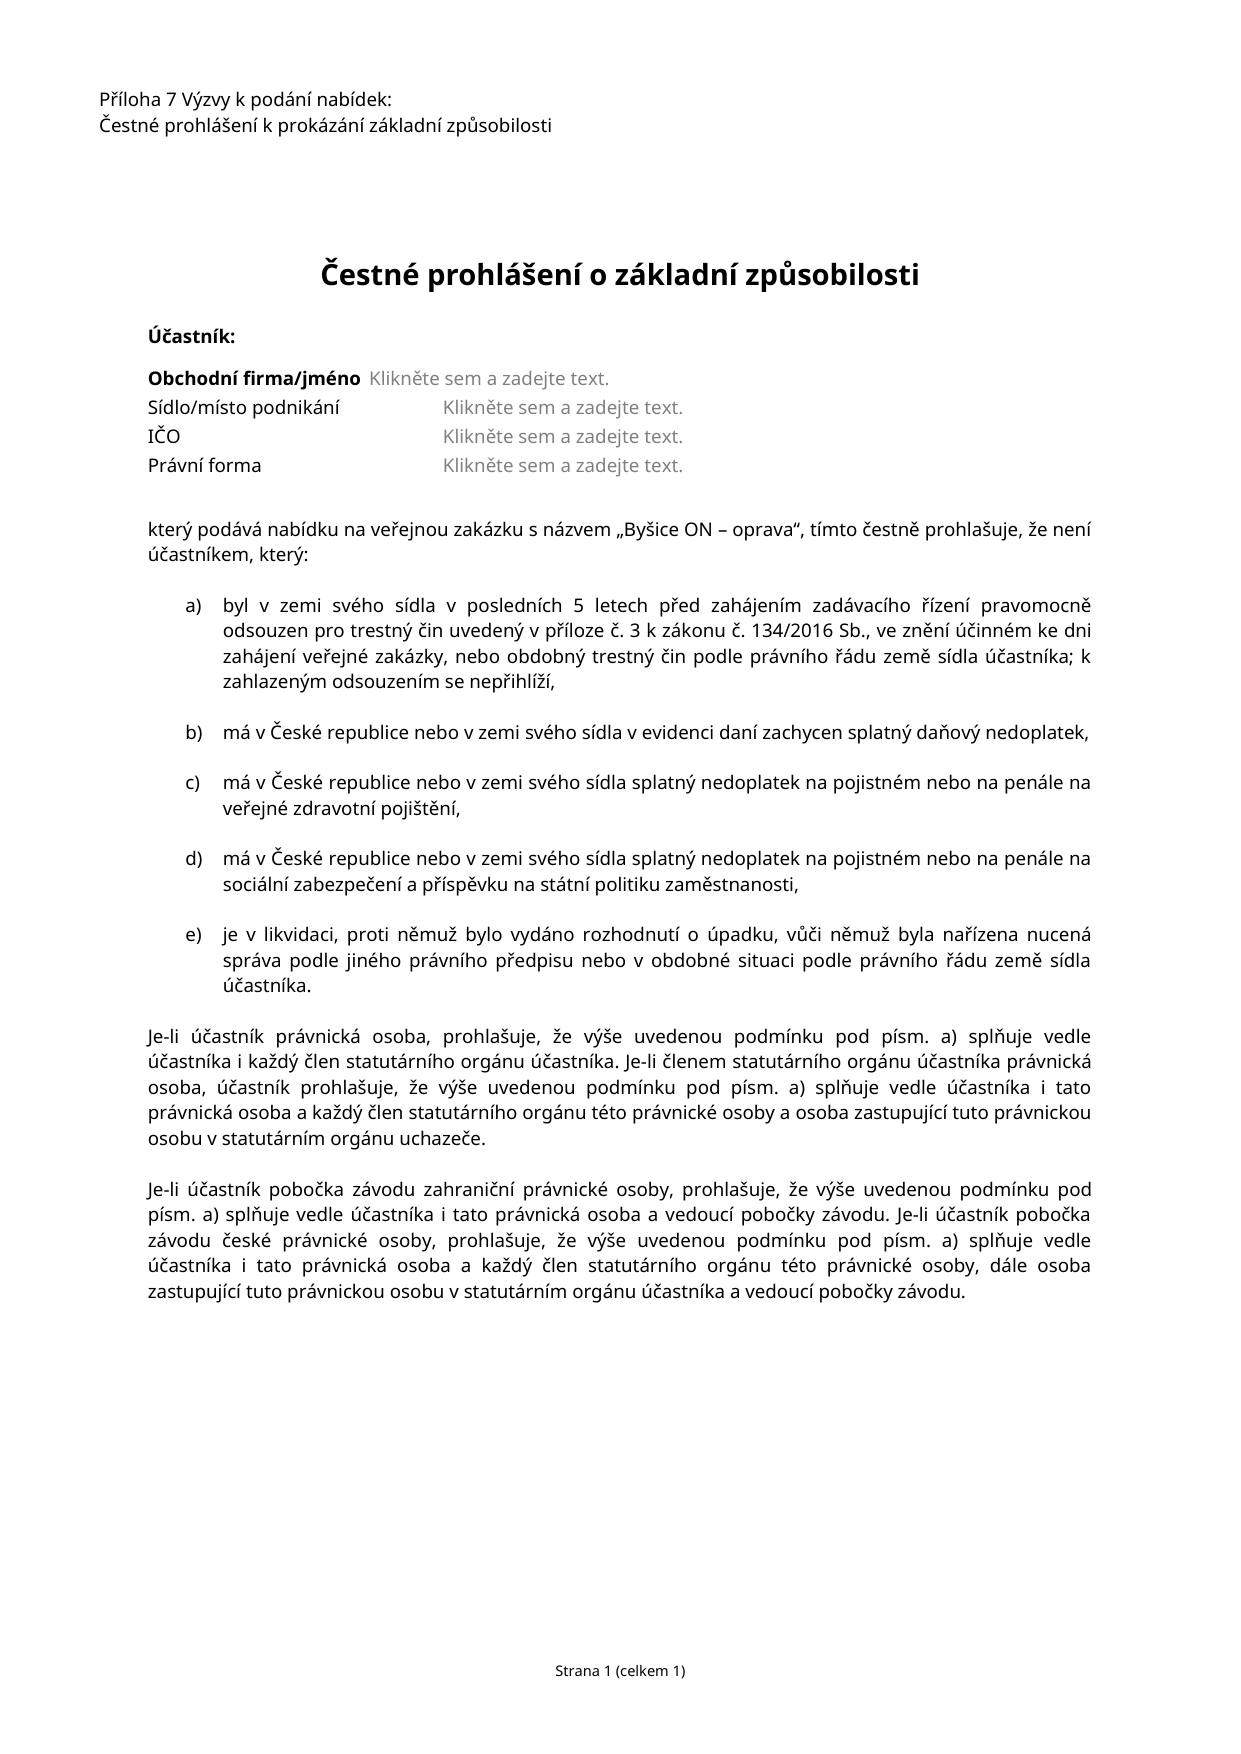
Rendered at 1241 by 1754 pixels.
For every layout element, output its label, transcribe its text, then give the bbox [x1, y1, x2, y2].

text IČO [148, 420, 1093, 449]
text který podává nabídku na veřejnou zakázku s názvem „Byšice ON – oprava“, tímto čestně prohlašuje, že není účastníkem, který: [148, 516, 1093, 567]
text Právní forma [148, 449, 1093, 478]
text Sídlo/místo podnikání [148, 391, 1093, 420]
text Obchodní firma/jméno [148, 362, 1093, 391]
list má v České republice nebo v zemi svého sídla v evidenci daní zachycen splatný daňový nedoplatek, [185, 719, 1093, 744]
list má v České republice nebo v zemi svého sídla splatný nedoplatek na pojistném nebo na penále na veřejné zdravotní pojištění, [185, 769, 1093, 821]
text Je-li účastník právnická osoba, prohlašuje, že výše uvedenou podmínku pod písm. a) splňuje vedle účastníka i každý člen statutárního orgánu účastníka. Je-li členem statutárního orgánu účastníka právnická osoba, účastník prohlašuje, že výše uvedenou podmínku pod písm. a) splňuje vedle účastníka i tato právnická osoba a každý člen statutárního orgánu této právnické osoby a osoba zastupující tuto právnickou osobu v statutárním orgánu uchazeče. [148, 1023, 1093, 1151]
text Účastník: [148, 318, 1093, 349]
list byl v zemi svého sídla v posledních 5 letech před zahájením zadávacího řízení pravomocně odsouzen pro trestný čin uvedený v příloze č. 3 k zákonu č. 134/2016 Sb., ve znění účinném ke dni zahájení veřejné zakázky, nebo obdobný trestný čin podle právního řádu země sídla účastníka; k zahlazeným odsouzením se nepřihlíží, [185, 592, 1093, 694]
list je v likvidaci, proti němuž bylo vydáno rozhodnutí o úpadku, vůči němuž byla nařízena nucená správa podle jiného právního předpisu nebo v obdobné situaci podle právního řádu země sídla účastníka. [185, 922, 1093, 998]
text Je-li účastník pobočka závodu zahraniční právnické osoby, prohlašuje, že výše uvedenou podmínku pod písm. a) splňuje vedle účastníka i tato právnická osoba a vedoucí pobočky závodu. Je-li účastník pobočka závodu české právnické osoby, prohlašuje, že výše uvedenou podmínku pod písm. a) splňuje vedle účastníka i tato právnická osoba a každý člen statutárního orgánu této právnické osoby, dále osoba zastupující tuto právnickou osobu v statutárním orgánu účastníka a vedoucí pobočky závodu. [148, 1176, 1093, 1304]
list má v České republice nebo v zemi svého sídla splatný nedoplatek na pojistném nebo na penále na sociální zabezpečení a příspěvku na státní politiku zaměstnanosti, [185, 846, 1093, 897]
title Čestné prohlášení o základní způsobilosti [148, 254, 1093, 293]
